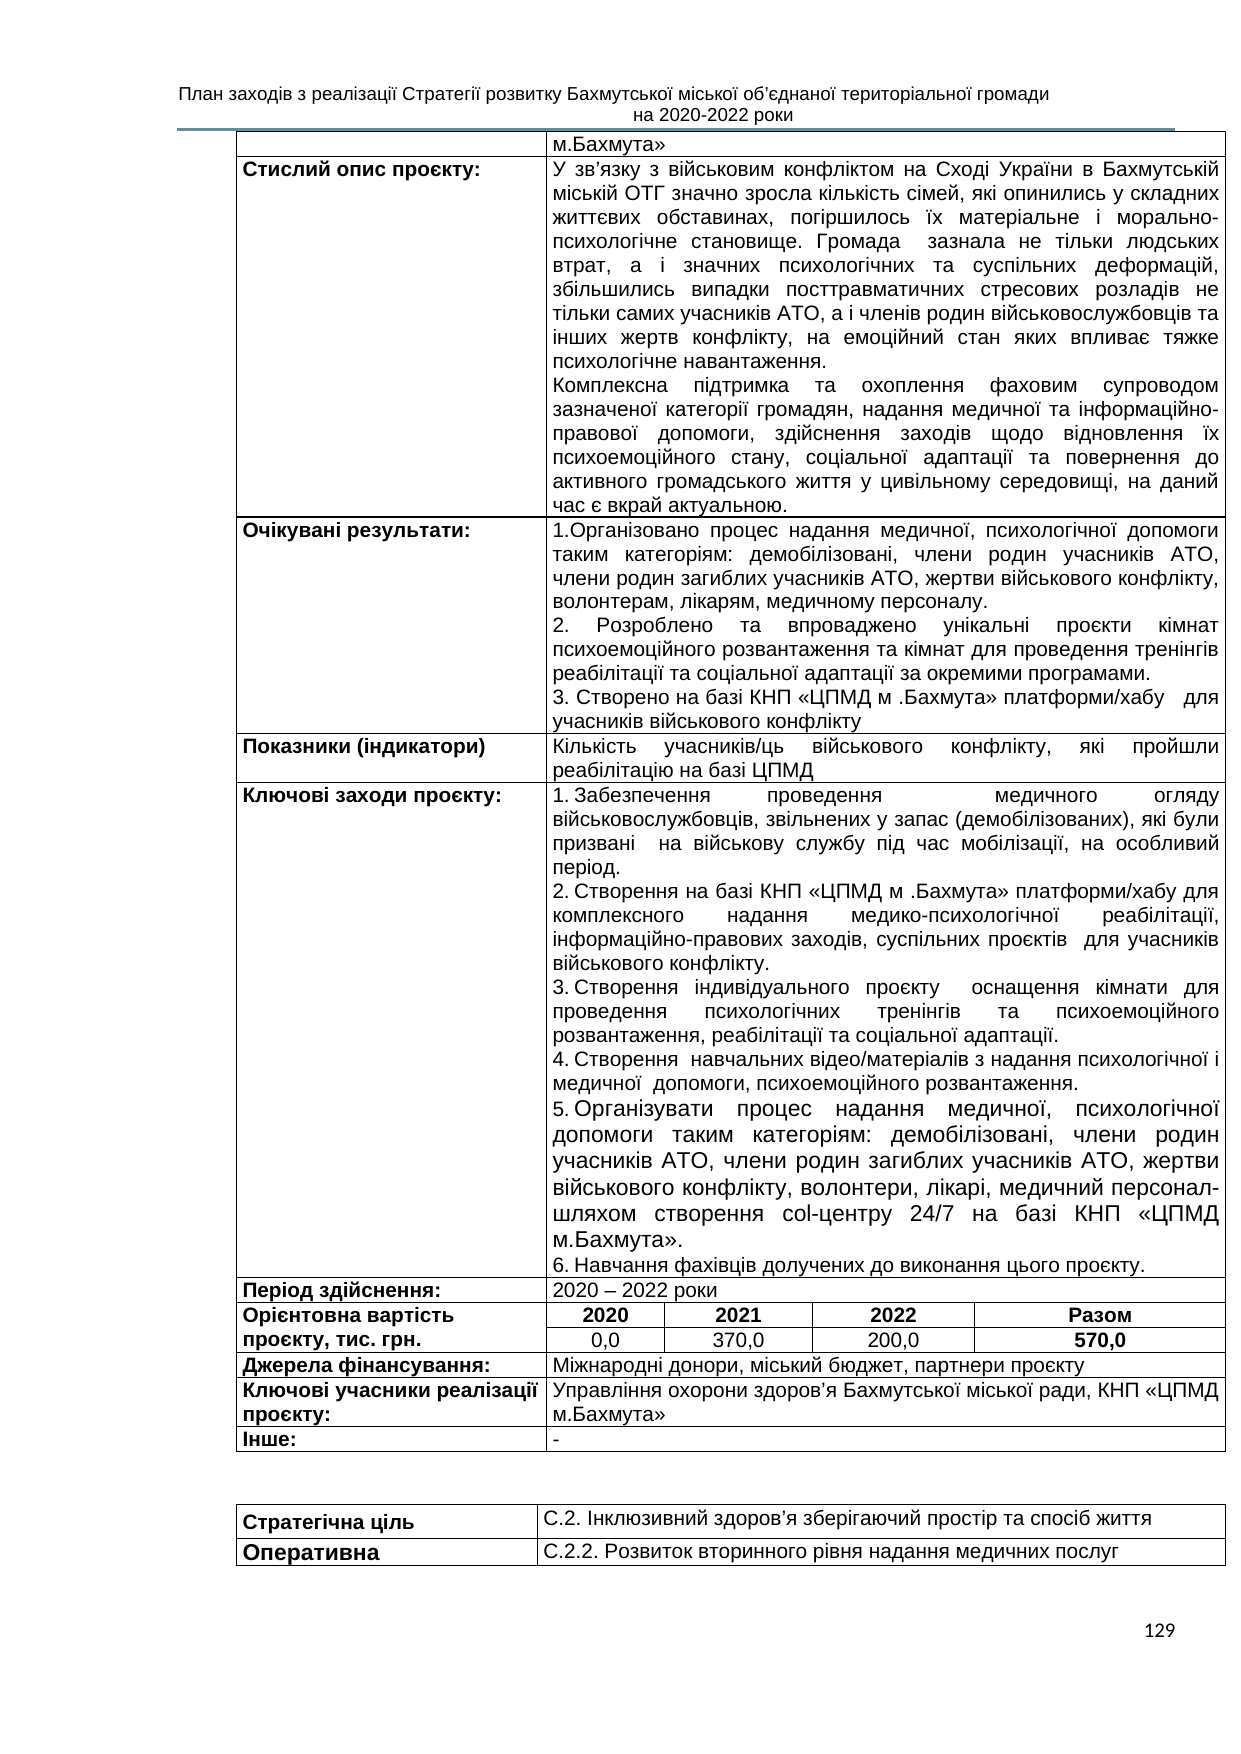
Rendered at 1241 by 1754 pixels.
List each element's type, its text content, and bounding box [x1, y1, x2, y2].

table_cell Кількість учасників/ць військового конфлікту, які пройшли реабілітацію на базі ЦПМД [547, 734, 1225, 782]
table_cell Показники (індикатори) [237, 734, 546, 782]
table_header Стратегічна ціль [237, 1505, 537, 1538]
table_cell - [547, 1427, 1225, 1451]
table_cell Джерела фінансування: [237, 1353, 546, 1377]
table_cell Орієнтовна вартість проєкту, тис. грн. [237, 1303, 546, 1352]
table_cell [237, 132, 546, 156]
table_cell Інше: [237, 1427, 546, 1451]
table_cell Очікувані результати: [237, 518, 546, 733]
table_cell 200,0 [813, 1328, 974, 1352]
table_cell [547, 132, 1225, 156]
table_cell Управління охорони здоров’я Бахмутської міської ради, КНП «ЦПМД м.Бахмута» [547, 1378, 1225, 1426]
table_cell Ключові заходи проєкту: [237, 783, 546, 1277]
table_cell У зв’язку з військовим конфліктом на Сході України в Бахмутській міській ОТГ значно зросла кількість сімей, які опинились у складних життєвих обставинах, погіршилось їх матеріальне і морально-психологічне становище. Громада зазнала не тільки людських втрат, а і значних психологічних та суспільних деформацій, збільшились випадки посттравматичних стресових розладів не тільки самих учасників АТО, а і членів родин військовослужбовців та інших жертв конфлікту, на емоційний стан яких впливає тяжке психологічне навантаження. Комплексна підтримка та охоплення фаховим супроводом зазначеної категорії громадян, надання медичної та інформаційно-правової допомоги, здійснення заходів щодо відновлення їх психоемоційного стану, соціальної адаптації та повернення до активного громадського життя у цивільному середовищі, на даний час є вкрай актуальною. [547, 157, 1225, 516]
table_cell Разом [975, 1303, 1225, 1327]
table_cell Міжнародні донори, міський бюджет, партнери проєкту [547, 1353, 1225, 1377]
table_cell 1.Організовано процес надання медичної, психологічної допомоги таким категоріям: демобілізовані, члени родин учасників АТО, члени родин загиблих учасників АТО, жертви військового конфлікту, волонтерам, лікарям, медичному персоналу. 2. Розроблено та впроваджено унікальні проєкти кімнат психоемоційного розвантаження та кімнат для проведення тренінгів реабілітації та соціальної адаптації за окремими програмами. 3. Створено на базі КНП «ЦПМД м .Бахмута» платформи/хабу для учасників військового конфлікту [547, 518, 1225, 733]
table_cell Період здійснення: [237, 1278, 546, 1302]
table_cell 2020 [547, 1303, 664, 1327]
table_cell Ключові учасники реалізації проєкту: [237, 1378, 546, 1426]
table_cell 2022 [813, 1303, 974, 1327]
table_cell 2021 [665, 1303, 812, 1327]
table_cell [237, 1539, 537, 1565]
table_cell Стислий опис проєкту: [237, 157, 546, 516]
table_header С.2. Інклюзивний здоров’я зберігаючий простір та спосіб життя [538, 1505, 1225, 1538]
table_cell 570,0 [975, 1328, 1225, 1352]
table_cell Забезпечення проведення медичного огляду військовослужбовців, звільнених у запас (демобілізованих), які були призвані на військову службу під час мобілізації, на особливий період. Створення на базі КНП «ЦПМД м .Бахмута» платформи/хабу для комплексного надання медико-психологічної реабілітації, інформаційно-правових заходів, суспільних проєктів для учасників військового конфлікту. Створення індивідуального проєкту оснащення кімнати для проведення психологічних тренінгів та психоемоційного розвантаження, реабілітації та соціальної адаптації. Створення навчальних відео/матеріалів з надання психологічної і медичної допомоги, психоемоційного розвантаження. Організувати процес надання медичної, психологічної допомоги таким категоріям: демобілізовані, члени родин учасників АТО, члени родин загиблих учасників АТО, жертви військового конфлікту, волонтери, лікарі, медичний персонал-шляхом створення col-центру 24/7 на базі КНП «ЦПМД м.Бахмута». Навчання фахівців долучених до виконання цього проєкту. [547, 783, 1225, 1277]
table_cell 0,0 [547, 1328, 664, 1352]
table_cell 370,0 [665, 1328, 812, 1352]
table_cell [538, 1539, 1225, 1565]
table_cell 2020 – 2022 роки [547, 1278, 1225, 1302]
